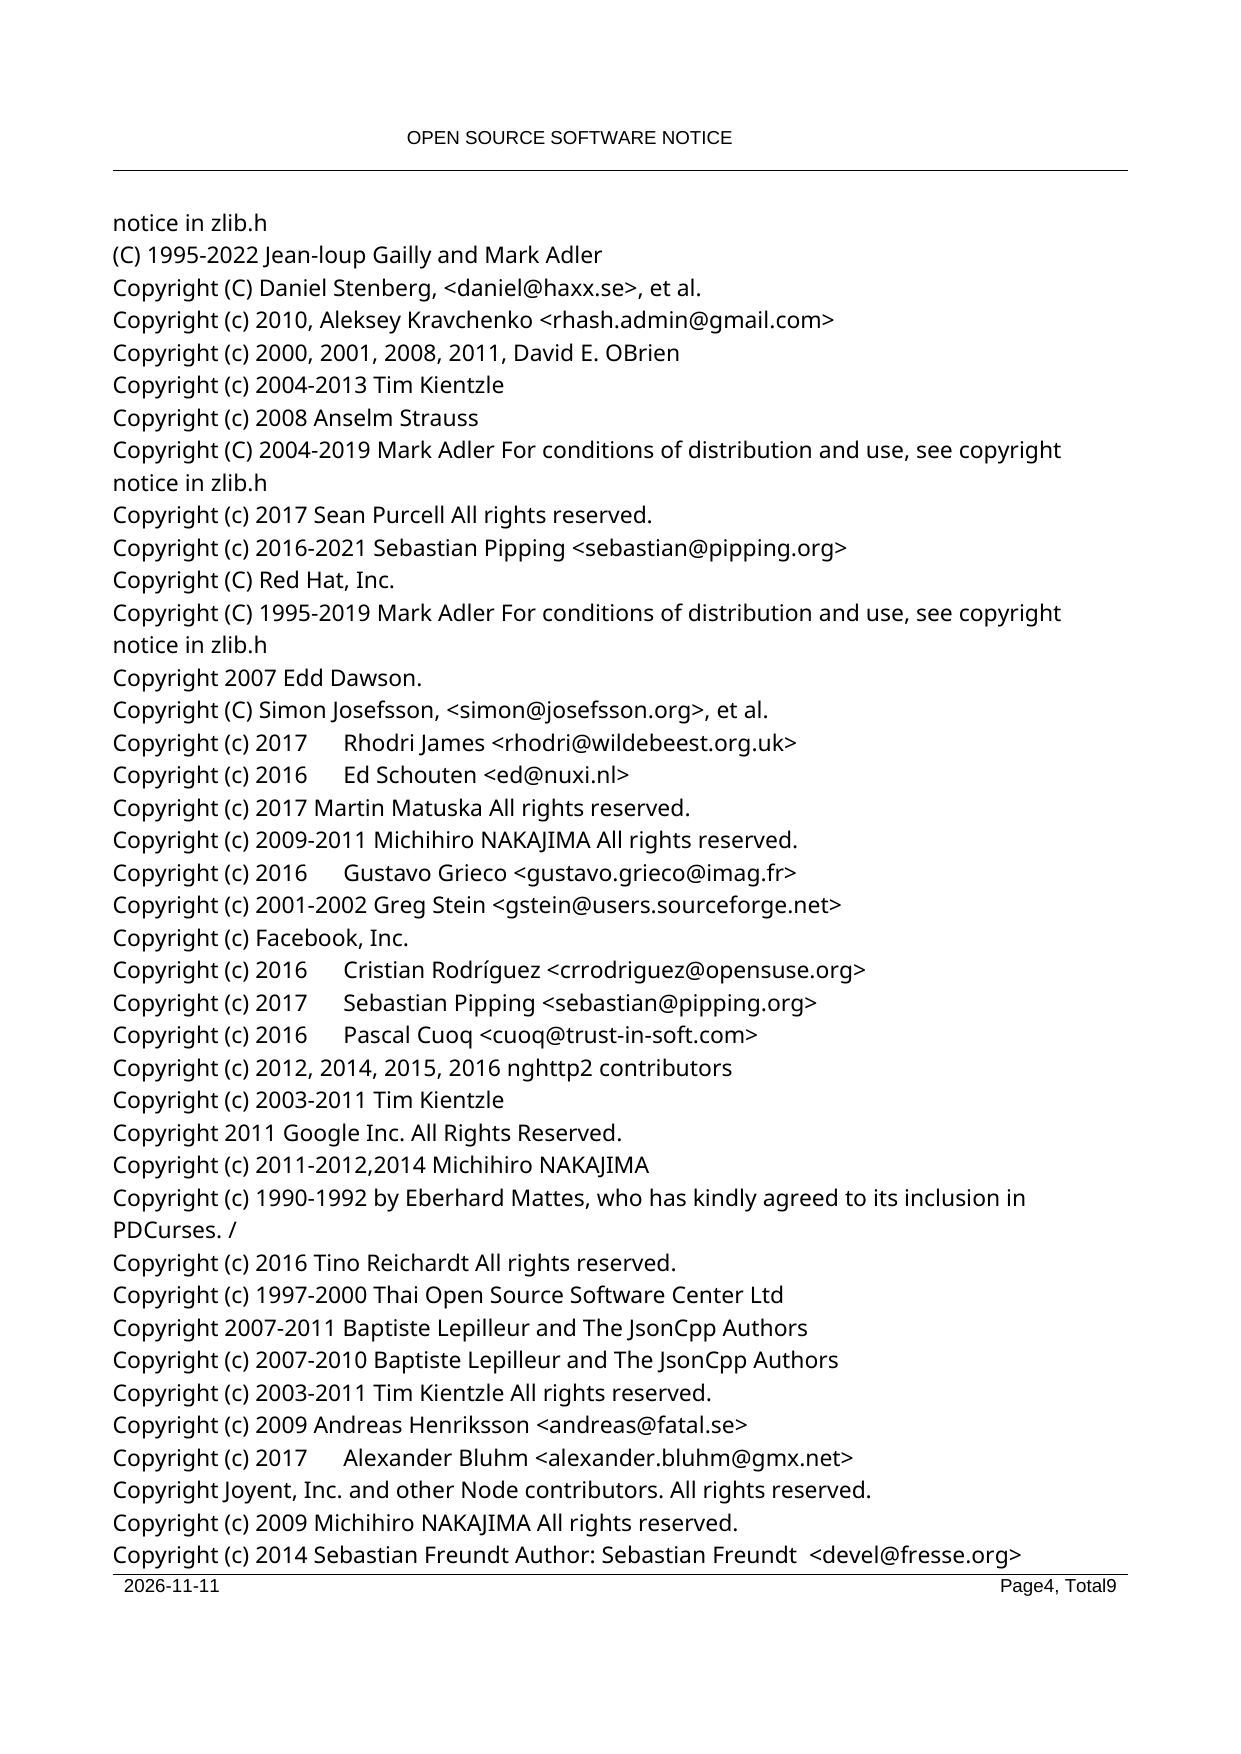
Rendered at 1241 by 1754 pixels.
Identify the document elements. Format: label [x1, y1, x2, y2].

text [112, 206, 1128, 1571]
